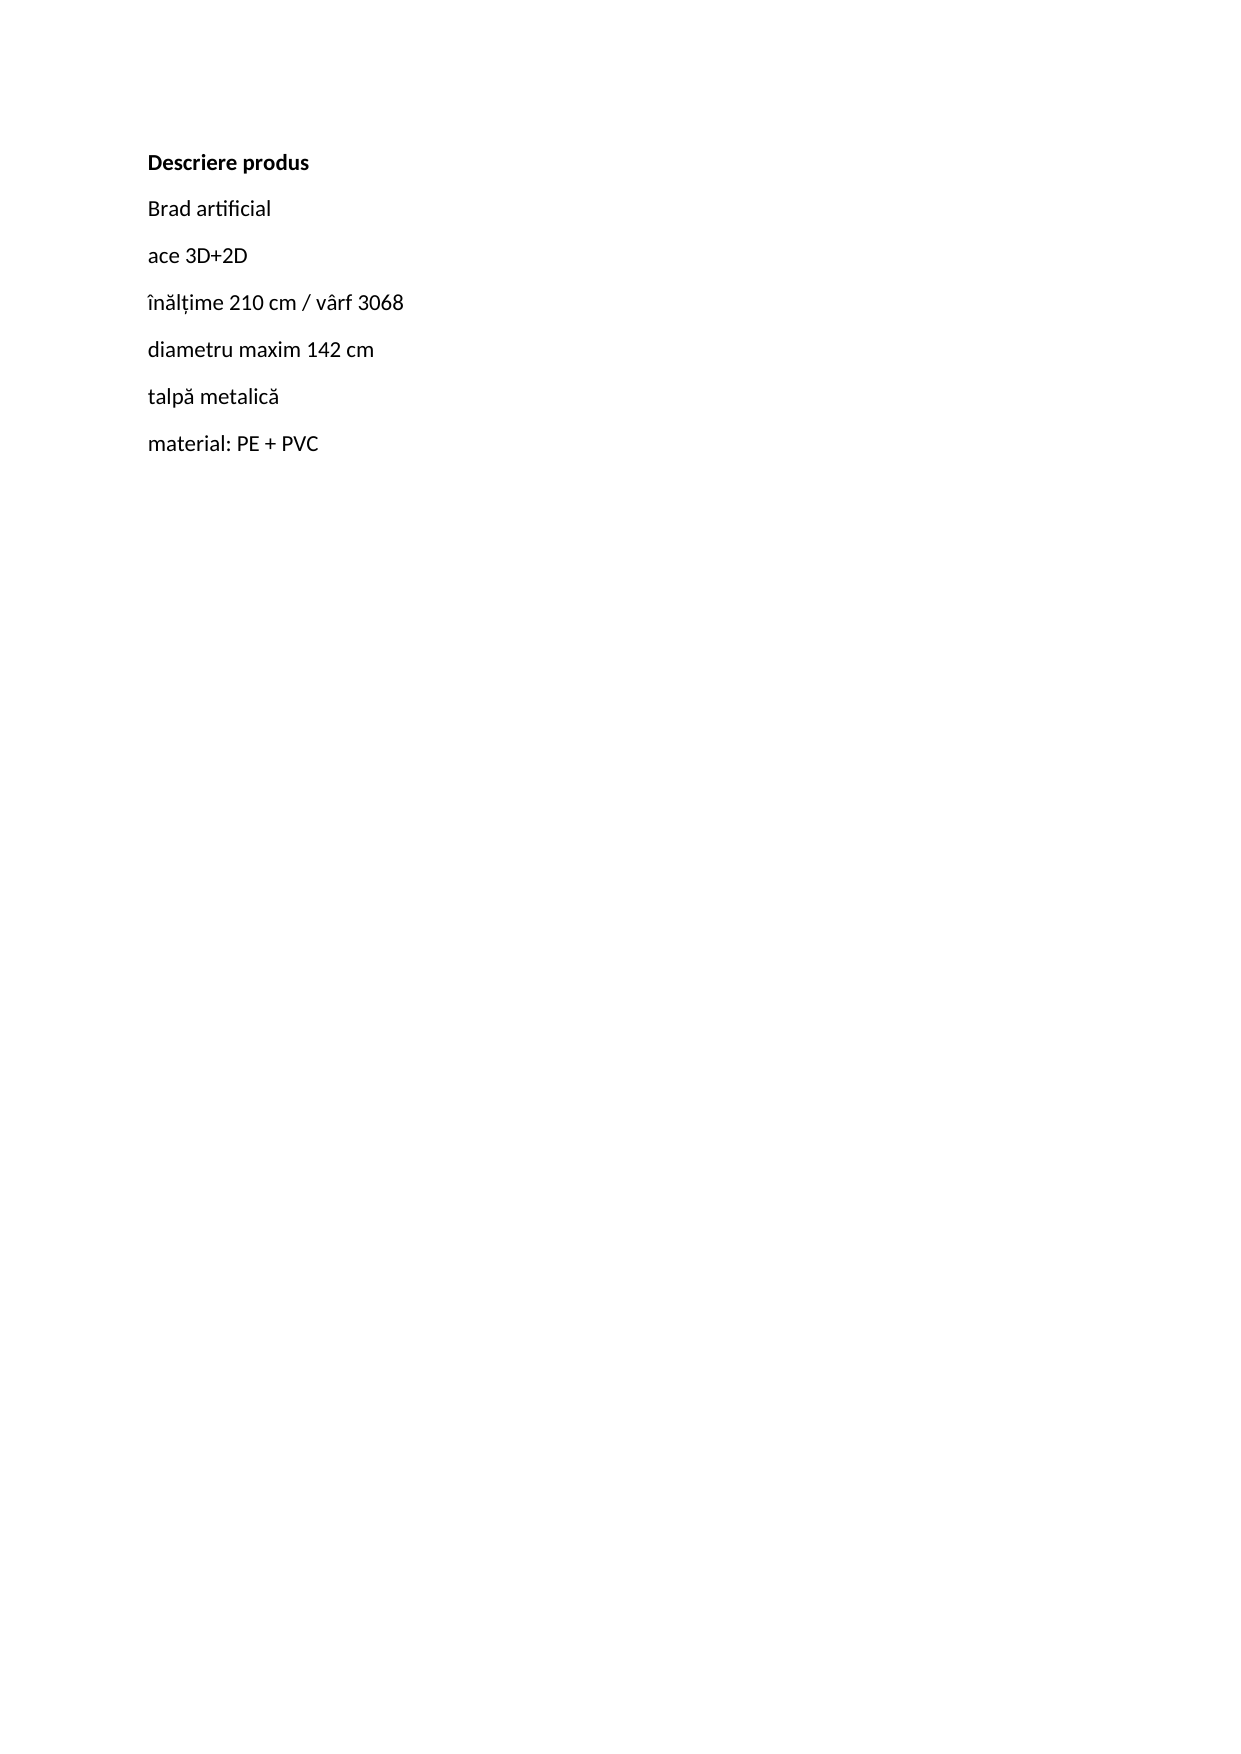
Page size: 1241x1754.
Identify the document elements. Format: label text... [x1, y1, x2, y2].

text înălțime 210 cm / vârf 3068 [148, 288, 1093, 316]
text diametru maxim 142 cm [148, 335, 1093, 363]
text material: PE + PVC [148, 429, 1093, 457]
text Brad artificial [148, 194, 1093, 222]
text ace 3D+2D [148, 241, 1093, 269]
text Descriere produs [148, 148, 1093, 176]
text talpă metalică [148, 382, 1093, 410]
